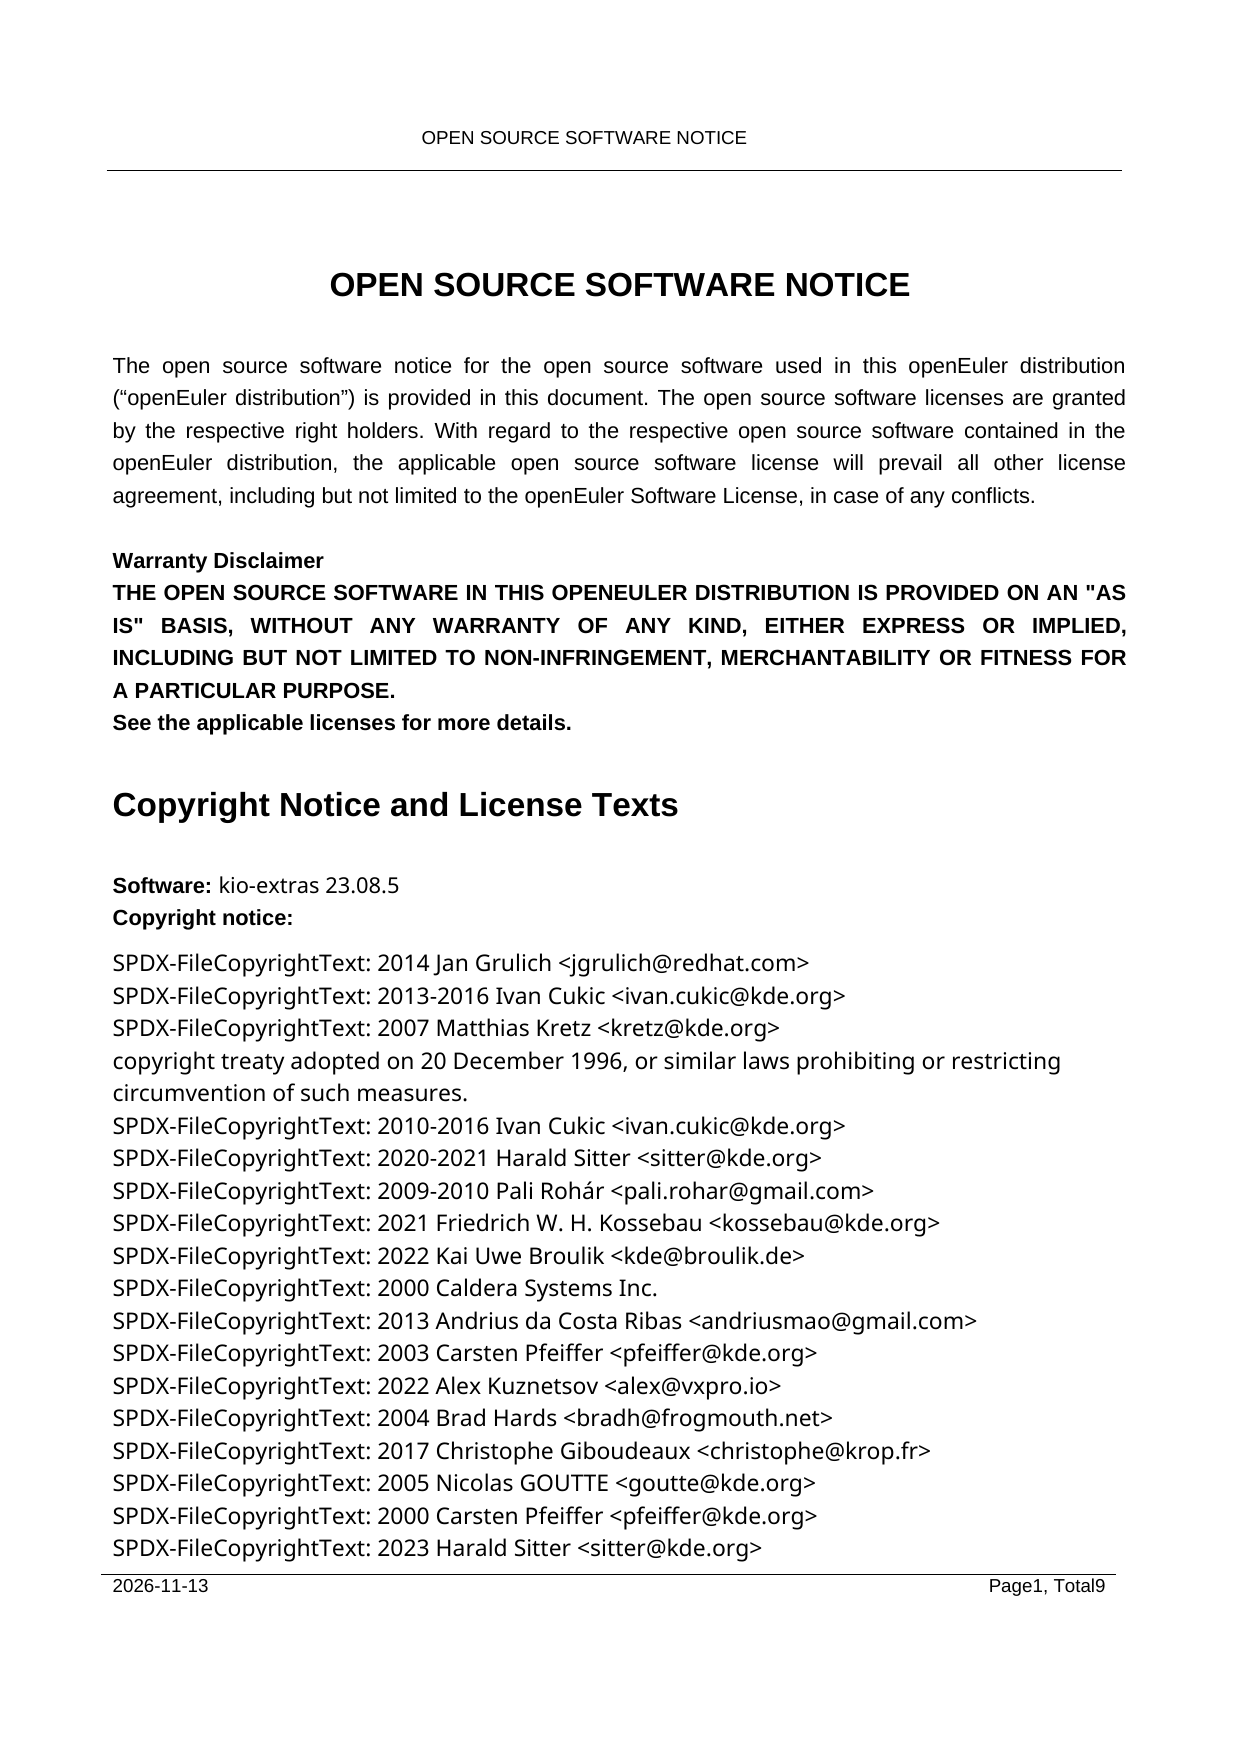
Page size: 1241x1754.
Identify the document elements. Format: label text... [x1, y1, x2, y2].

title Software: kio-extras 23.08.5 [112, 869, 1128, 901]
text Copyright Notice and License Texts [112, 771, 1128, 836]
text Copyright notice: [112, 901, 1128, 934]
text THE OPEN SOURCE SOFTWARE IN THIS OPENEULER DISTRIBUTION IS PROVIDED ON AN "AS IS" BASIS, WITHOUT ANY WARRANTY OF ANY KIND, EITHER EXPRESS OR IMPLIED, INCLUDING BUT NOT LIMITED TO NON-INFRINGEMENT, MERCHANTABILITY OR FITNESS FOR A PARTICULAR PURPOSE. See the applicable licenses for more details. [112, 576, 1128, 739]
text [112, 947, 1128, 1564]
text The open source software notice for the open source software used in this openEuler distribution (“openEuler distribution”) is provided in this document. The open source software licenses are granted by the respective right holders. With regard to the respective open source software contained in the openEuler distribution, the applicable open source software license will prevail all other license agreement, including but not limited to the openEuler Software License, in case of any conflicts. [112, 349, 1128, 511]
text OPEN SOURCE SOFTWARE NOTICE [112, 251, 1128, 316]
text Warranty Disclaimer [112, 544, 1128, 576]
